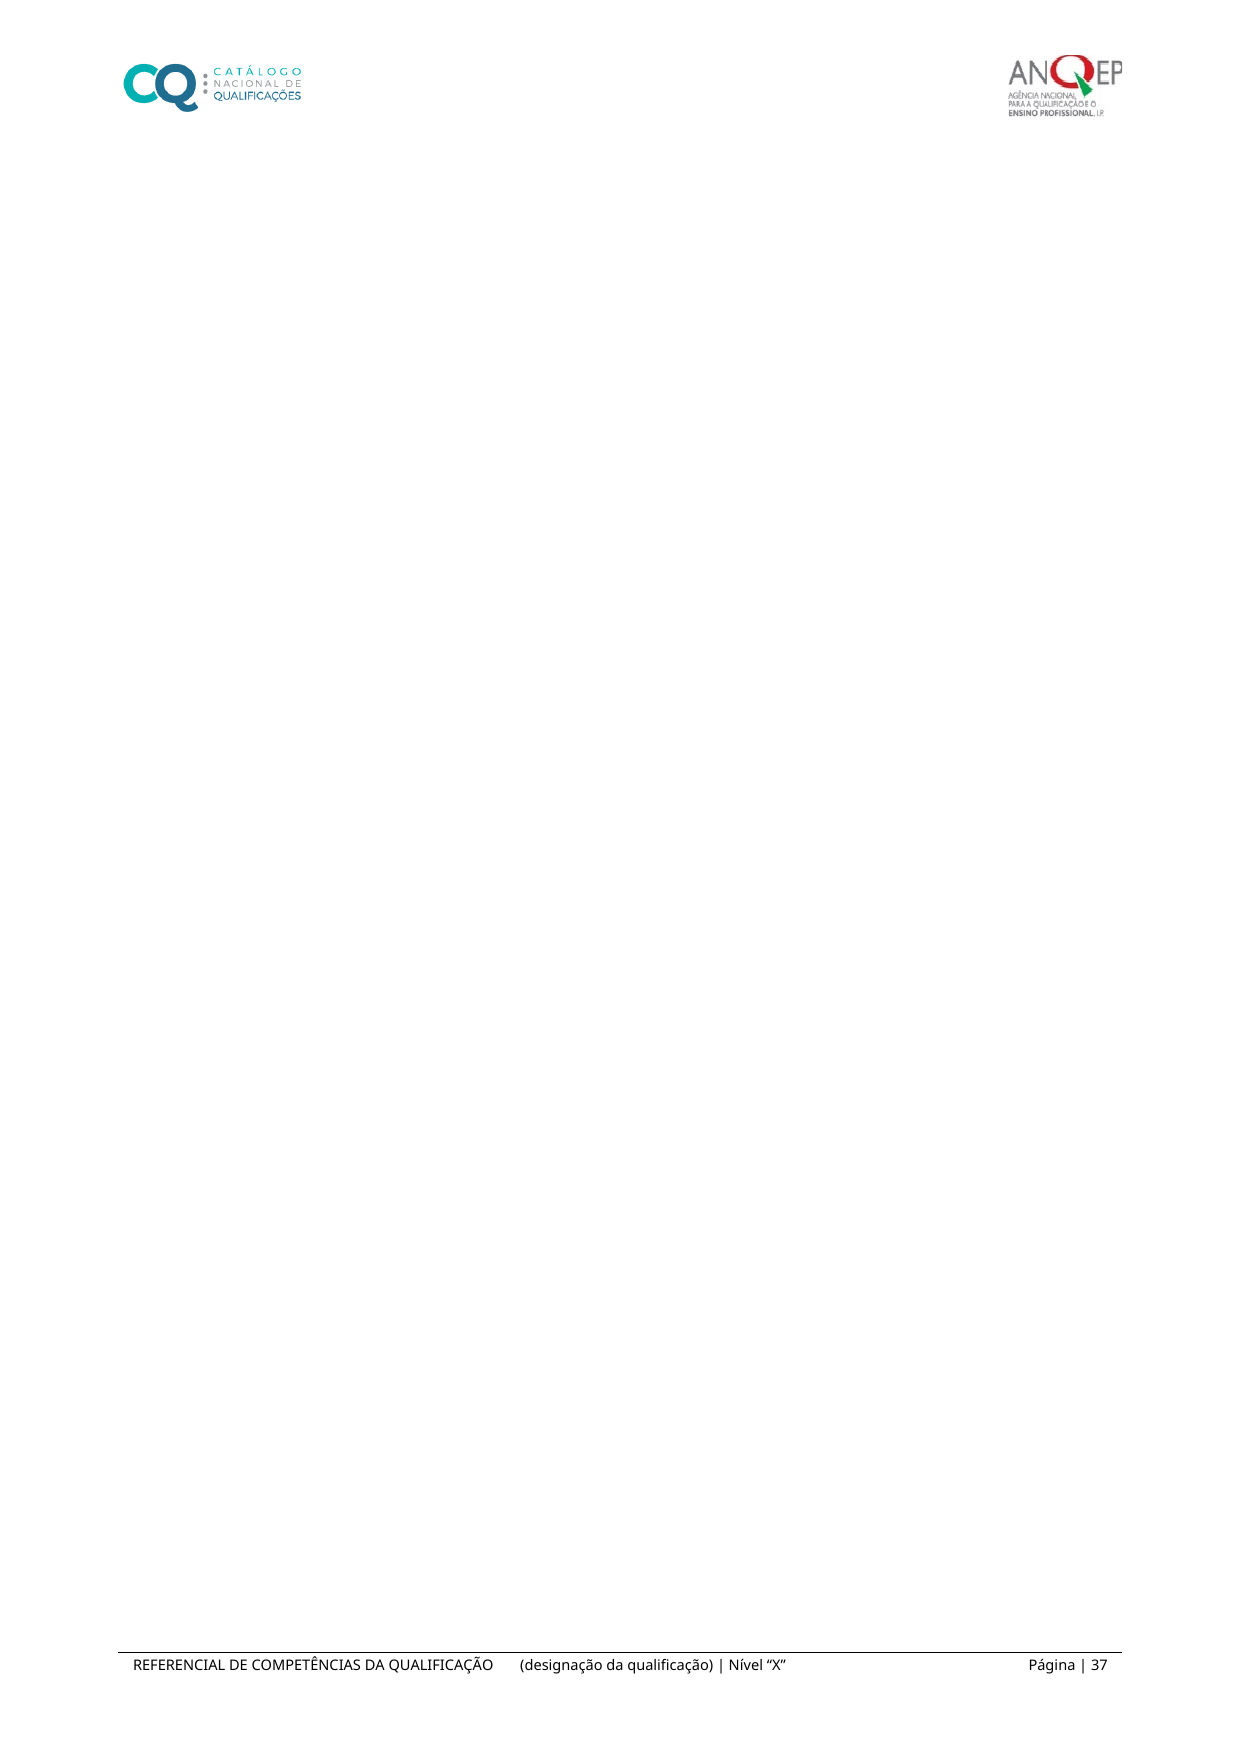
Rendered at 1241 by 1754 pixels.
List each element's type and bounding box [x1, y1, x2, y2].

picture [118, 46, 306, 130]
picture [1008, 55, 1123, 119]
